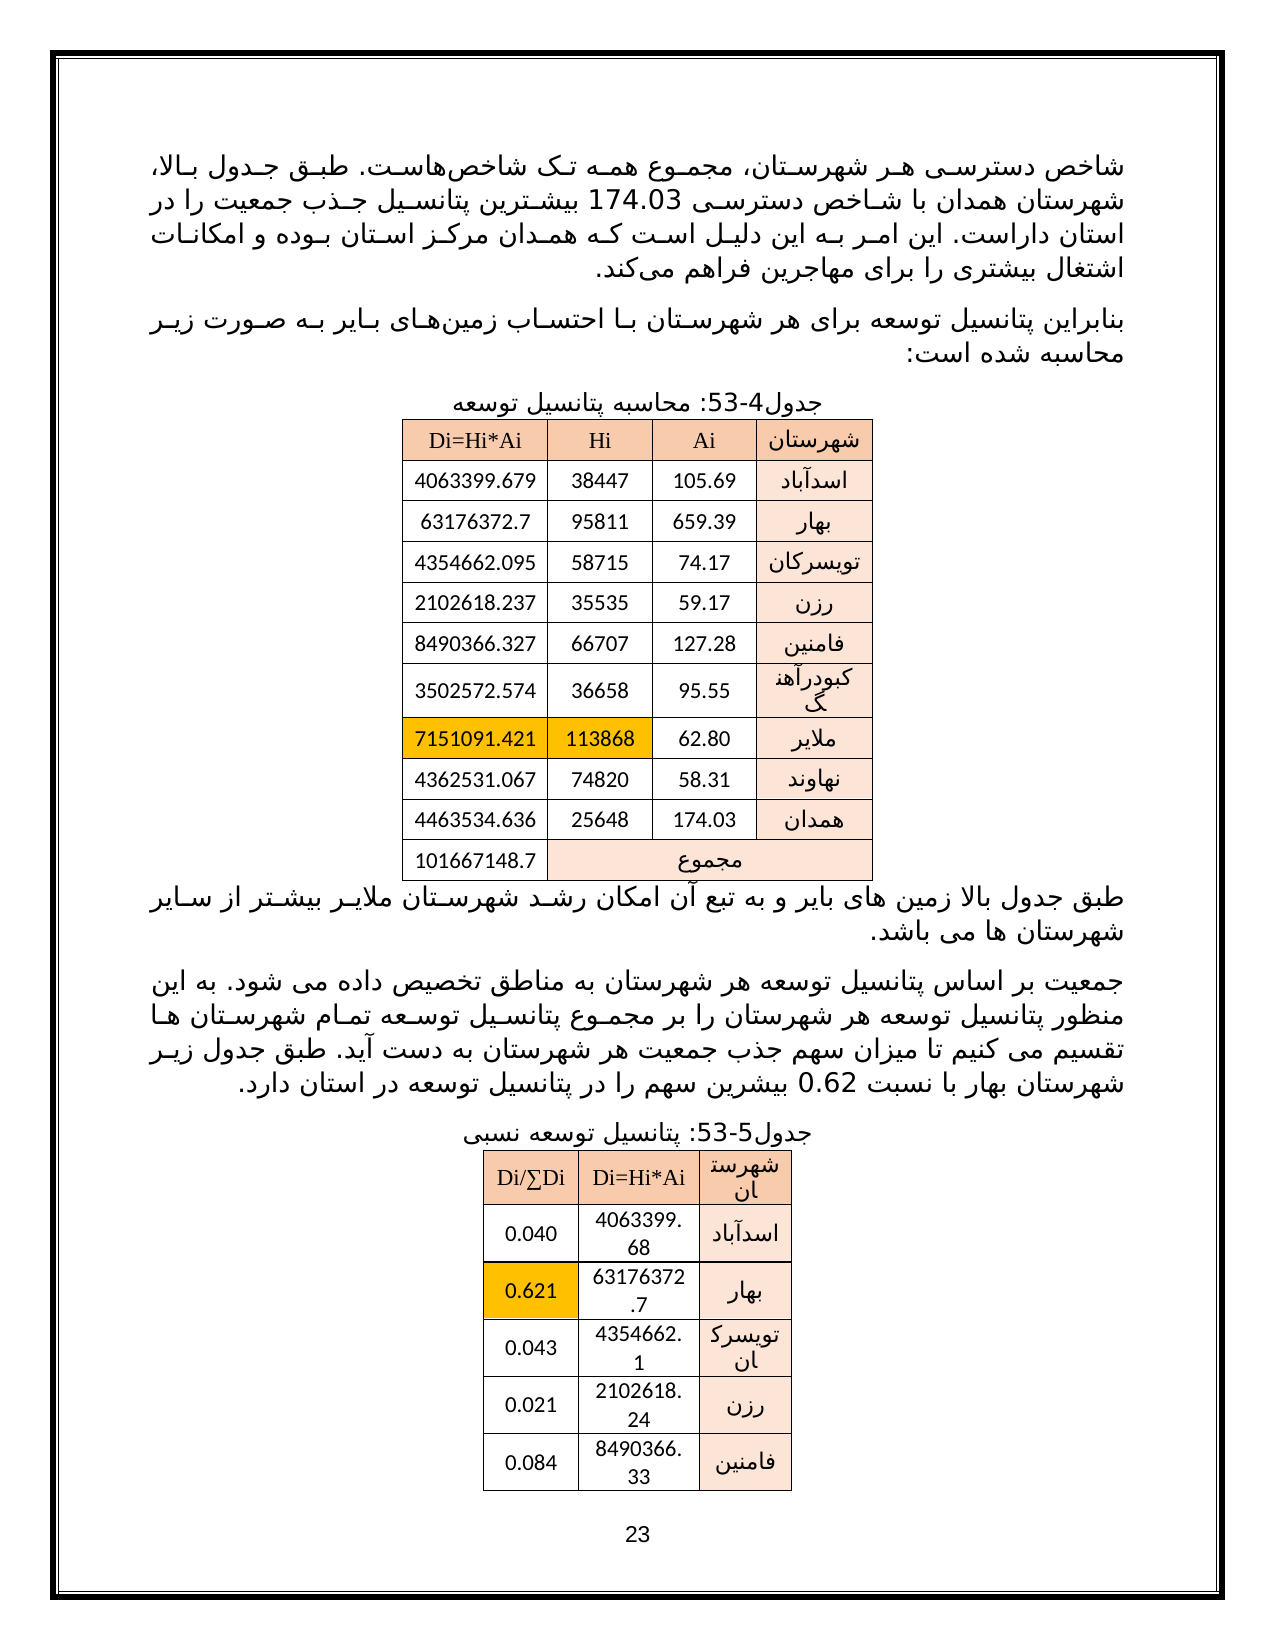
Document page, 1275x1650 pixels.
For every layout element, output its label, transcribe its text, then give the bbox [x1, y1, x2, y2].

table_cell 101667148.7 [403, 840, 547, 880]
table_cell 0.043 [484, 1320, 578, 1376]
table_cell اسدآباد [757, 461, 872, 500]
table_cell 35535 [548, 583, 652, 622]
table_cell 4362531.067 [403, 759, 547, 798]
table_cell 2102618.237 [403, 583, 547, 622]
table_cell 62.80 [653, 718, 756, 758]
table_cell 127.28 [653, 623, 756, 663]
table_cell 38447 [548, 461, 652, 500]
table_cell 95.55 [653, 664, 756, 717]
table_header Hi [548, 420, 652, 460]
table_cell تویسرکان [700, 1320, 791, 1376]
table_cell 0.021 [484, 1377, 578, 1433]
table_cell رزن [757, 583, 872, 622]
table_cell رزن [700, 1377, 791, 1433]
table_cell 4063399.679 [403, 461, 547, 500]
text جمعیت بر اساس پتانسیل توسعه هر شهرستان به مناطق تخصیص داده می شود. به این منظور پتانسیل توسعه هر شهرستان را بر مجموع پتانسیل توسعه تمام شهرستان ها تقسیم می کنیم تا میزان سهم جذب جمعیت هر شهرستان به دست آید. طبق جدول زیر شهرستان بهار با نسبت 0.62 بیشرین سهم را در پتانسیل توسعه در استان دارد. [150, 966, 1125, 1099]
table_cell مجموع [548, 840, 872, 880]
table_cell 0.040 [484, 1205, 578, 1261]
table_cell 8490366.327 [403, 623, 547, 663]
table_header Di=Hi*Ai [403, 420, 547, 460]
table_cell 659.39 [653, 501, 756, 541]
table_cell اسدآباد [700, 1205, 791, 1261]
table_cell 4354662.095 [403, 542, 547, 582]
table_cell 105.69 [653, 461, 756, 500]
table_cell 74.17 [653, 542, 756, 582]
table_cell 7151091.421 [403, 718, 547, 758]
table_cell تویسرکان [757, 542, 872, 582]
table_cell کبودرآهنگ [757, 664, 872, 717]
table_cell 0.084 [484, 1434, 578, 1490]
table_header Di/∑Di [484, 1151, 578, 1204]
table_cell 74820 [548, 759, 652, 798]
table_cell 3502572.574 [403, 664, 547, 717]
subtitle جدول5-53: پتانسیل توسعه نسبی [150, 1118, 1125, 1148]
table_cell 174.03 [653, 800, 756, 839]
table_cell 8490366.33 [579, 1434, 699, 1490]
table_cell 4354662.1 [579, 1320, 699, 1376]
text طبق جدول بالا زمین های بایر و به تبع آن امکان رشد شهرستان ملایر بیشتر از سایر شهرستان ها می باشد. [150, 881, 1125, 946]
text شاخص دسترسی هر شهرستان، مجموع همه تک شاخص‌هاست. طبق جدول بالا، شهرستان همدان با شاخص دسترسی 174.03 بیشترین پتانسیل جذب جمعیت را در استان داراست. این امر به این دلیل است که همدان مرکز استان بوده و امکانات اشتغال بیشتری را برای مهاجرین فراهم می‌کند. [150, 150, 1125, 284]
table_cell 58715 [548, 542, 652, 582]
table_cell نهاوند [757, 759, 872, 798]
table_cell همدان [757, 800, 872, 839]
table_cell فامنین [700, 1434, 791, 1490]
table_cell 66707 [548, 623, 652, 663]
table_cell 4463534.636 [403, 800, 547, 839]
table_cell 59.17 [653, 583, 756, 622]
table_cell 4063399.68 [579, 1205, 699, 1261]
table_cell 113868 [548, 718, 652, 758]
table_cell 58.31 [653, 759, 756, 798]
table_cell فامنین [757, 623, 872, 663]
table_header Ai [653, 420, 756, 460]
table_cell بهار [700, 1263, 791, 1318]
table_cell 0.621 [484, 1263, 578, 1318]
table_cell 63176372.7 [579, 1263, 699, 1318]
subtitle جدول4-53: محاسبه پتانسیل توسعه [150, 388, 1125, 417]
table_cell 36658 [548, 664, 652, 717]
table_header شهرستان [700, 1151, 791, 1204]
text بنابراین پتانسیل توسعه برای هر شهرستان با احتساب زمین‌های بایر به صورت زیر محاسبه شده است: [150, 303, 1125, 368]
table_cell بهار [757, 501, 872, 541]
table_cell 2102618.24 [579, 1377, 699, 1433]
table_header شهرستان [757, 420, 872, 460]
table_cell 25648 [548, 800, 652, 839]
table_cell 95811 [548, 501, 652, 541]
table_header Di=Hi*Ai [579, 1151, 699, 1204]
table_cell ملایر [757, 718, 872, 758]
table_cell 63176372.7 [403, 501, 547, 541]
